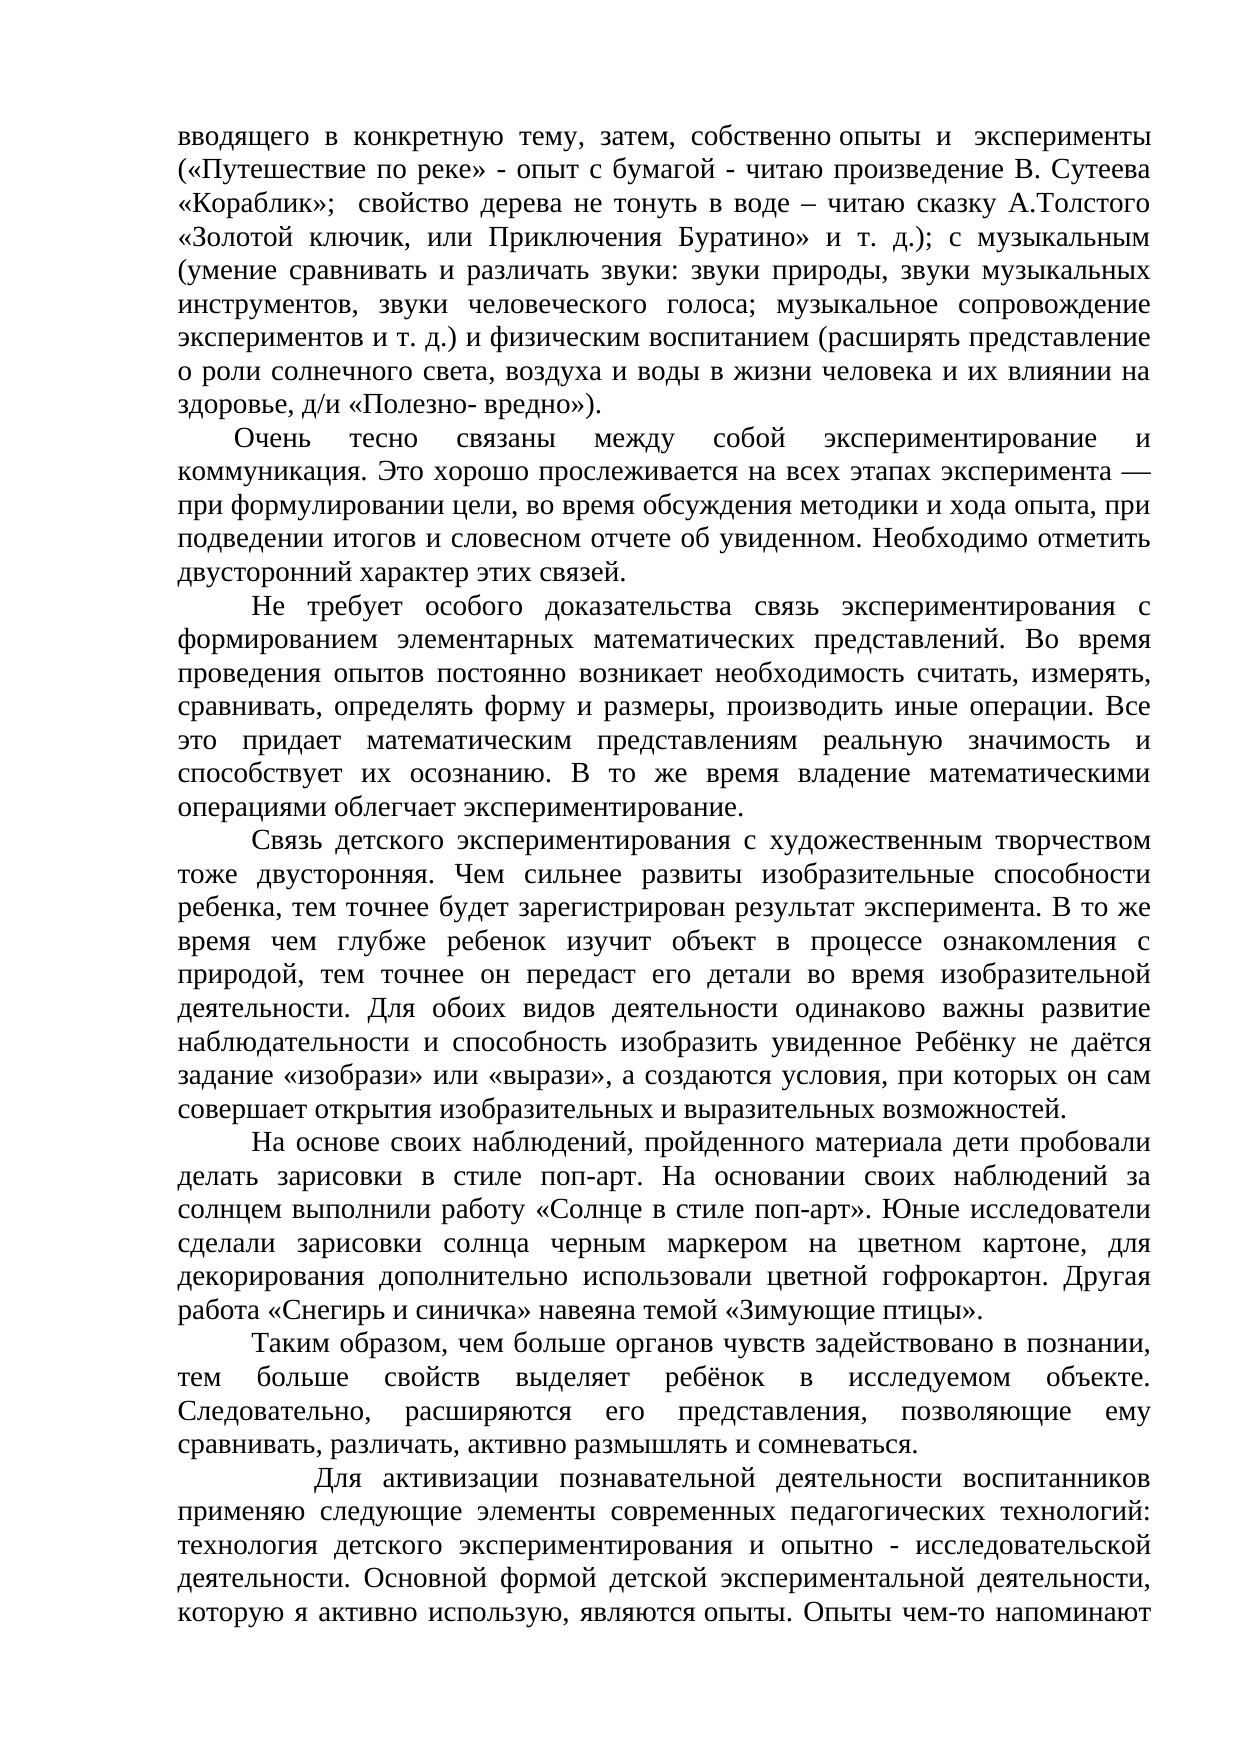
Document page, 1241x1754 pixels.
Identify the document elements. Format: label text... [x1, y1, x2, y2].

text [177, 1460, 1152, 1627]
text Связь детского экспериментирования с художественным творчеством тоже двусторонняя. Чем сильнее развиты изобразительные способности ребенка, тем точнее будет зарегистрирован результат эксперимента. В то же время чем глубже ребенок изучит объект в процессе ознакомления с природой, тем точнее он передаст его детали во время изобразительной деятельности. Для обоих видов деятельности одинаково важны развитие наблюдательности и способность изобразить увиденное Ребёнку не даётся задание «изобрази» или «вырази», а создаются условия, при которых он сам совершает открытия изобразительных и выразительных возможностей. [177, 822, 1152, 1124]
text Не требует особого доказательства связь экспериментирования с формированием элементарных математических представлений. Во время проведения опытов постоянно возникает необходимость считать, измерять, сравнивать, определять форму и размеры, производить иные операции. Все это придает математическим представлениям реальную значимость и способствует их осознанию. В то же время владение математическими операциями облегчает экспериментирование. [177, 588, 1152, 822]
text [177, 118, 1152, 420]
text На основе своих наблюдений, пройденного материала дети пробовали делать зарисовки в стиле поп-арт. На основании своих наблюдений за солнцем выполнили работу «Солнце в стиле поп-арт». Юные исследователи сделали зарисовки солнца черным маркером на цветном картоне, для декорирования дополнительно использовали цветной гофрокартон. Другая работа «Снегирь и синичка» навеяна темой «Зимующие птицы». [177, 1124, 1152, 1326]
text Очень тесно связаны между собой экспериментирование и коммуникация. Это хорошо прослеживается на всех этапах эксперимента — при формулировании цели, во время обсуждения методики и хода опыта, при подведении итогов и словесном отчете об увиденном. Необходимо отметить двусторонний характер этих связей. [177, 420, 1152, 588]
text Таким образом, чем больше органов чувств задействовано в познании, тем больше свойств выделяет ребёнок в исследуемом объекте. Следовательно, расширяются его представления, позволяющие ему сравнивать, различать, активно размышлять и сомневаться. [177, 1326, 1152, 1460]
